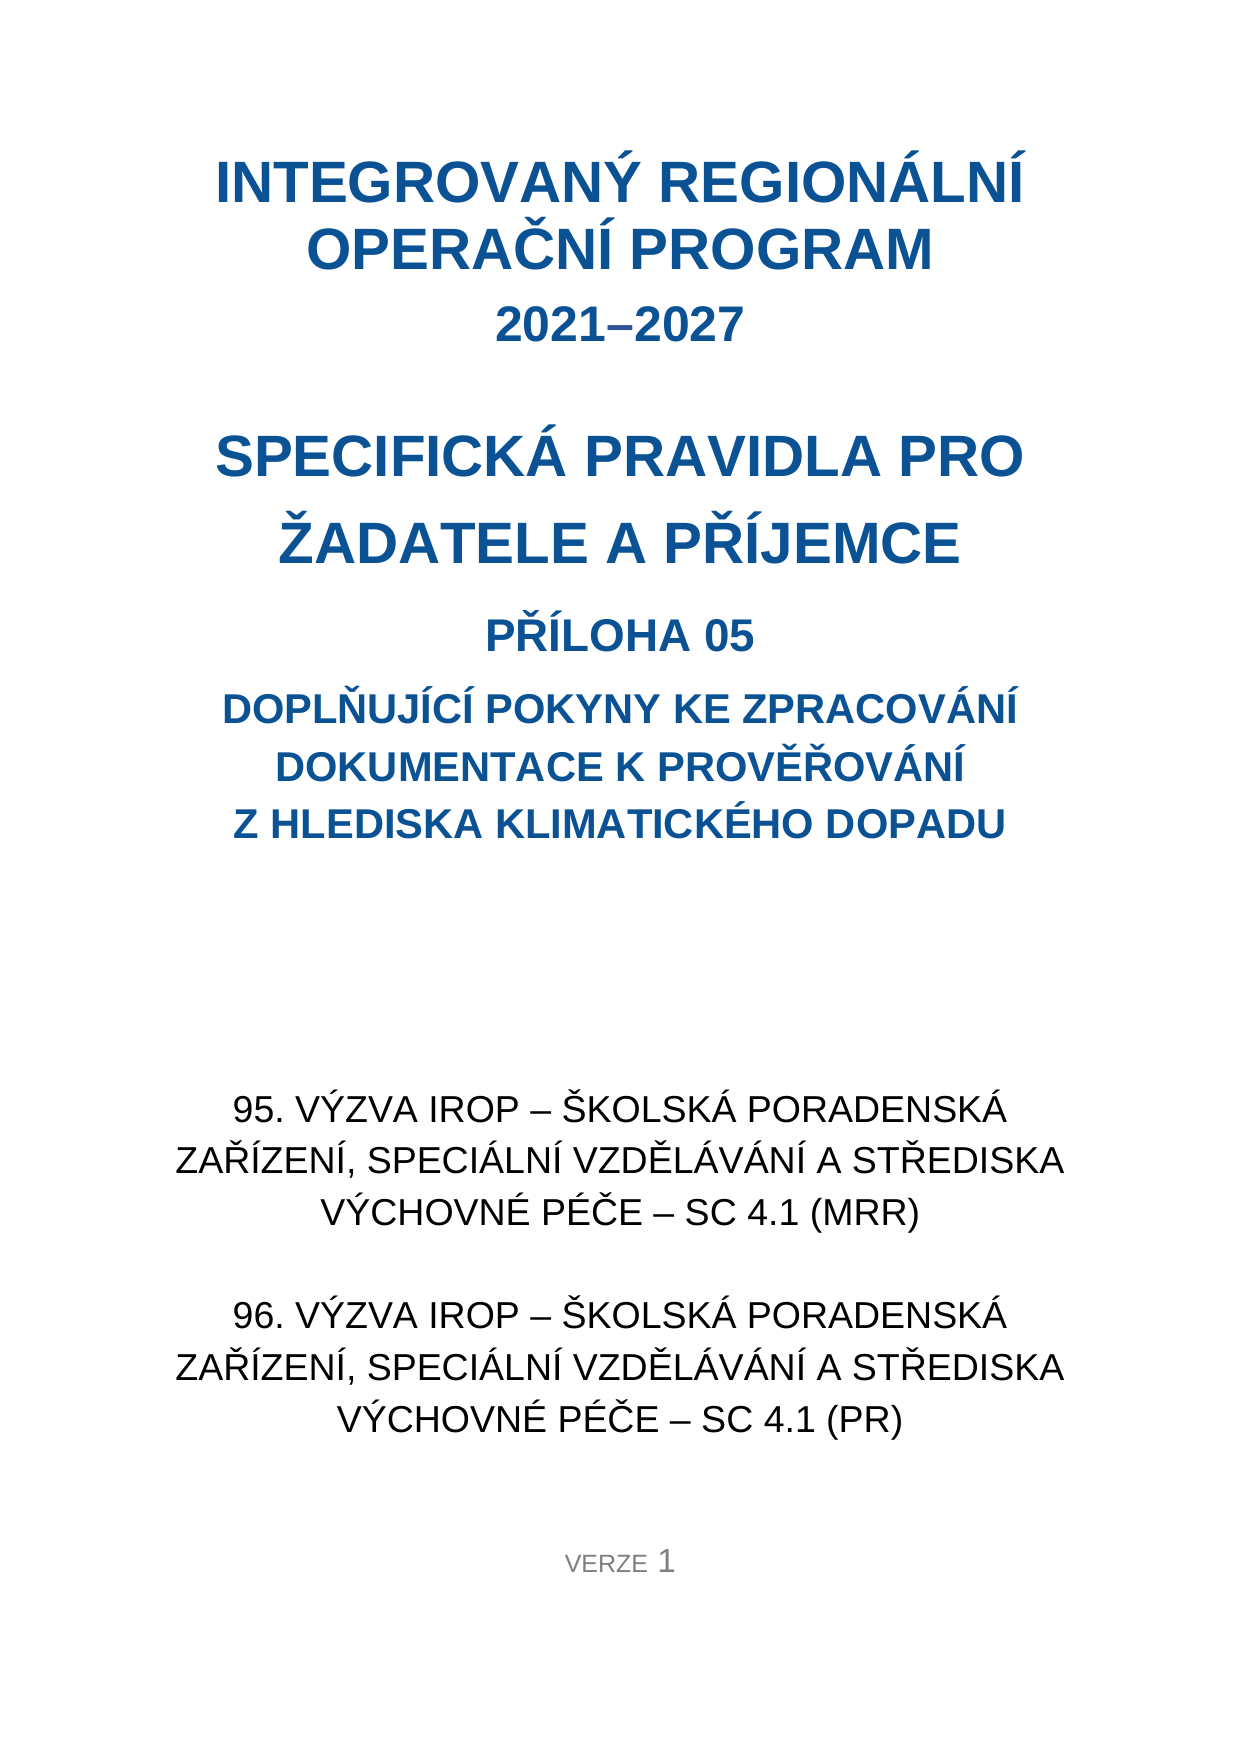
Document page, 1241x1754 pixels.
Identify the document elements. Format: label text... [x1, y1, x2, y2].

text 95. VÝZVA IROP – ŠKOLSKÁ PORADENSKÁ ZAŘÍZENÍ, SPECIÁLNÍ VZDĚLÁVÁNÍ A STŘEDISKA VÝCHOVNÉ PÉČE – SC 4.1 (MRR) [148, 148, 1092, 294]
text 96. VÝZVA IROP – ŠKOLSKÁ PORADENSKÁ ZAŘÍZENÍ, SPECIÁLNÍ VZDĚLÁVÁNÍ A STŘEDISKA VÝCHOVNÉ PÉČE – SC 4.1 (PR) [148, 354, 1092, 501]
text VERZE 1 [148, 601, 1092, 640]
